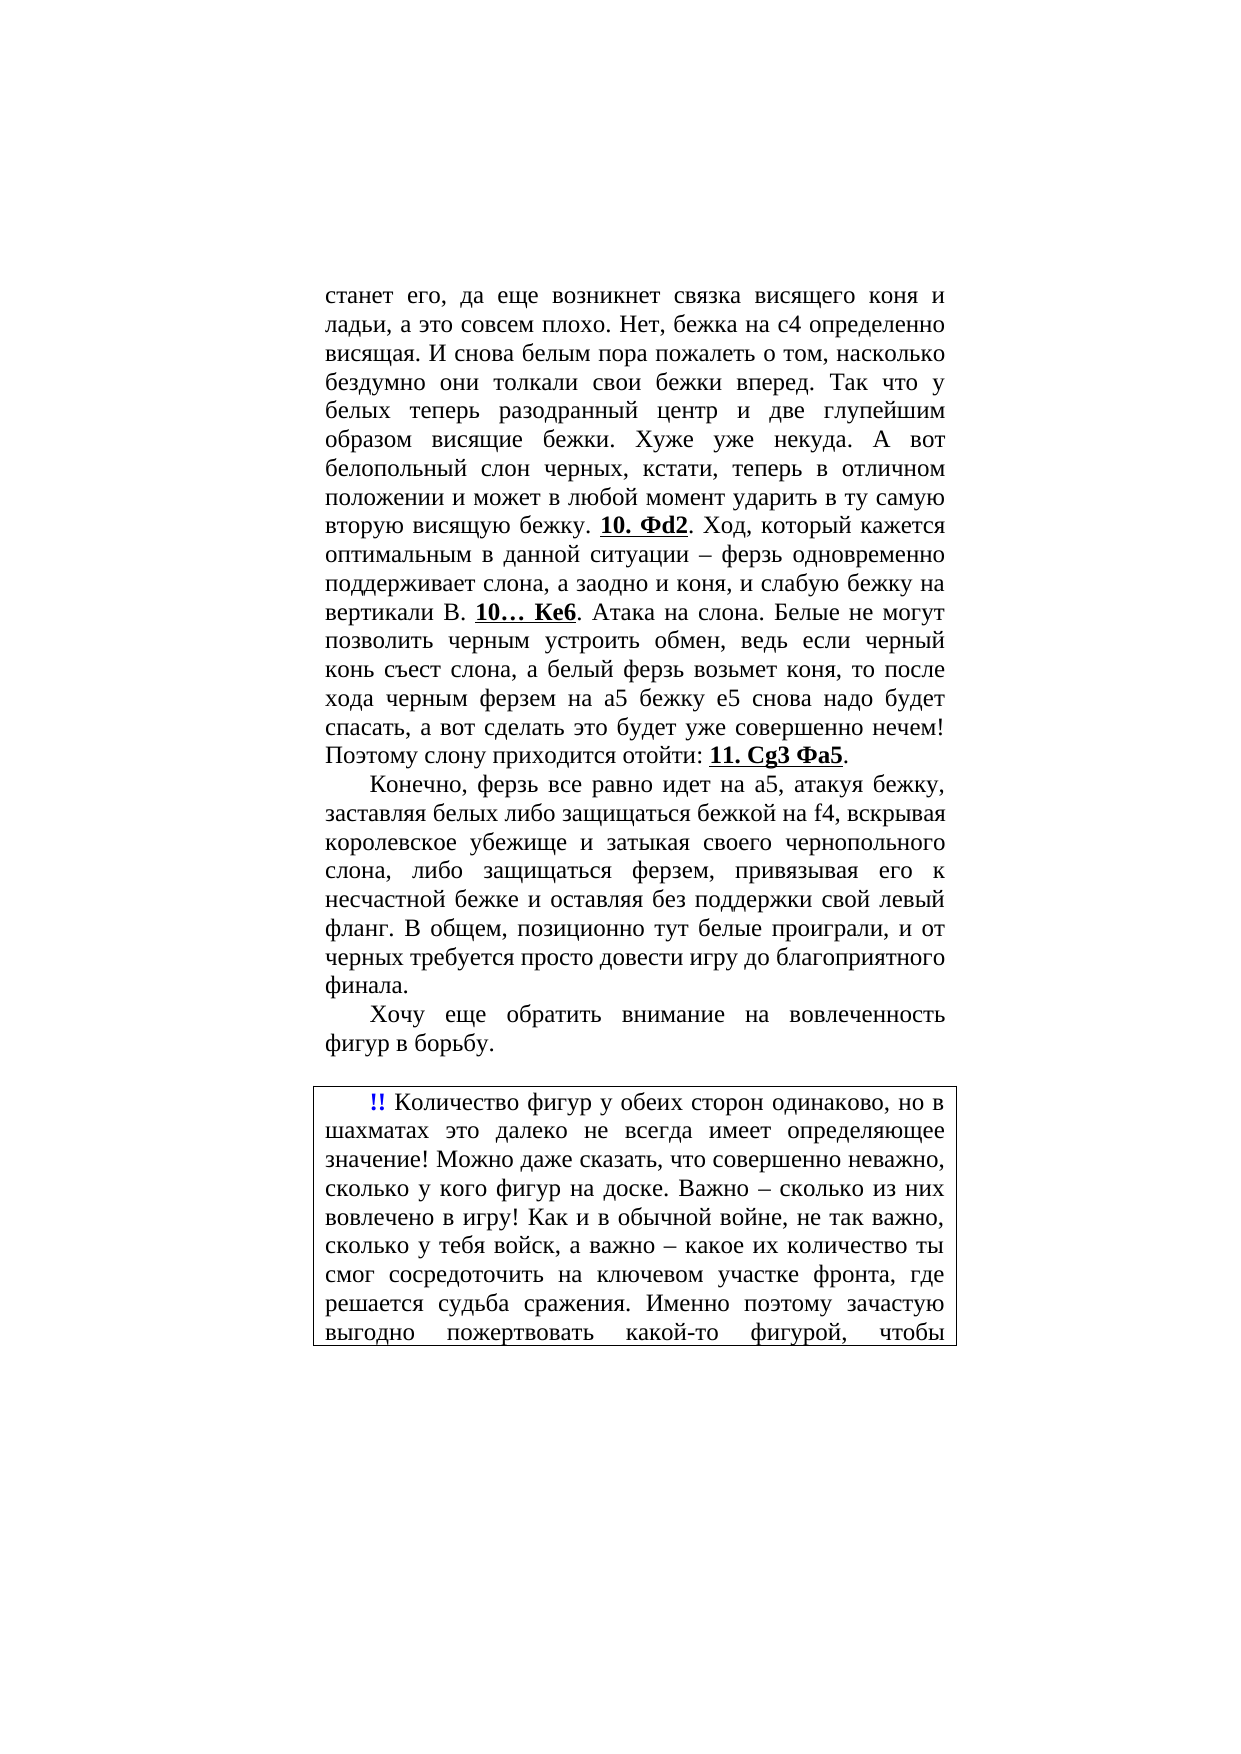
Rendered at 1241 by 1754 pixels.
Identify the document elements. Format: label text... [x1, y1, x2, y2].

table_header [314, 1087, 956, 1345]
text Конечно, ферзь все равно идет на а5, атакуя бежку, заставляя белых либо защищаться бежкой на f4, вскрывая королевское убежище и затыкая своего чернопольного слона, либо защищаться ферзем, привязывая его к несчастной бежке и оставляя без поддержки свой левый фланг. В общем, позиционно тут белые проиграли, и от черных требуется просто довести игру до благоприятного финала. [325, 769, 946, 999]
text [325, 281, 946, 769]
text Хочу еще обратить внимание на вовлеченность фигур в борьбу. [325, 999, 946, 1057]
